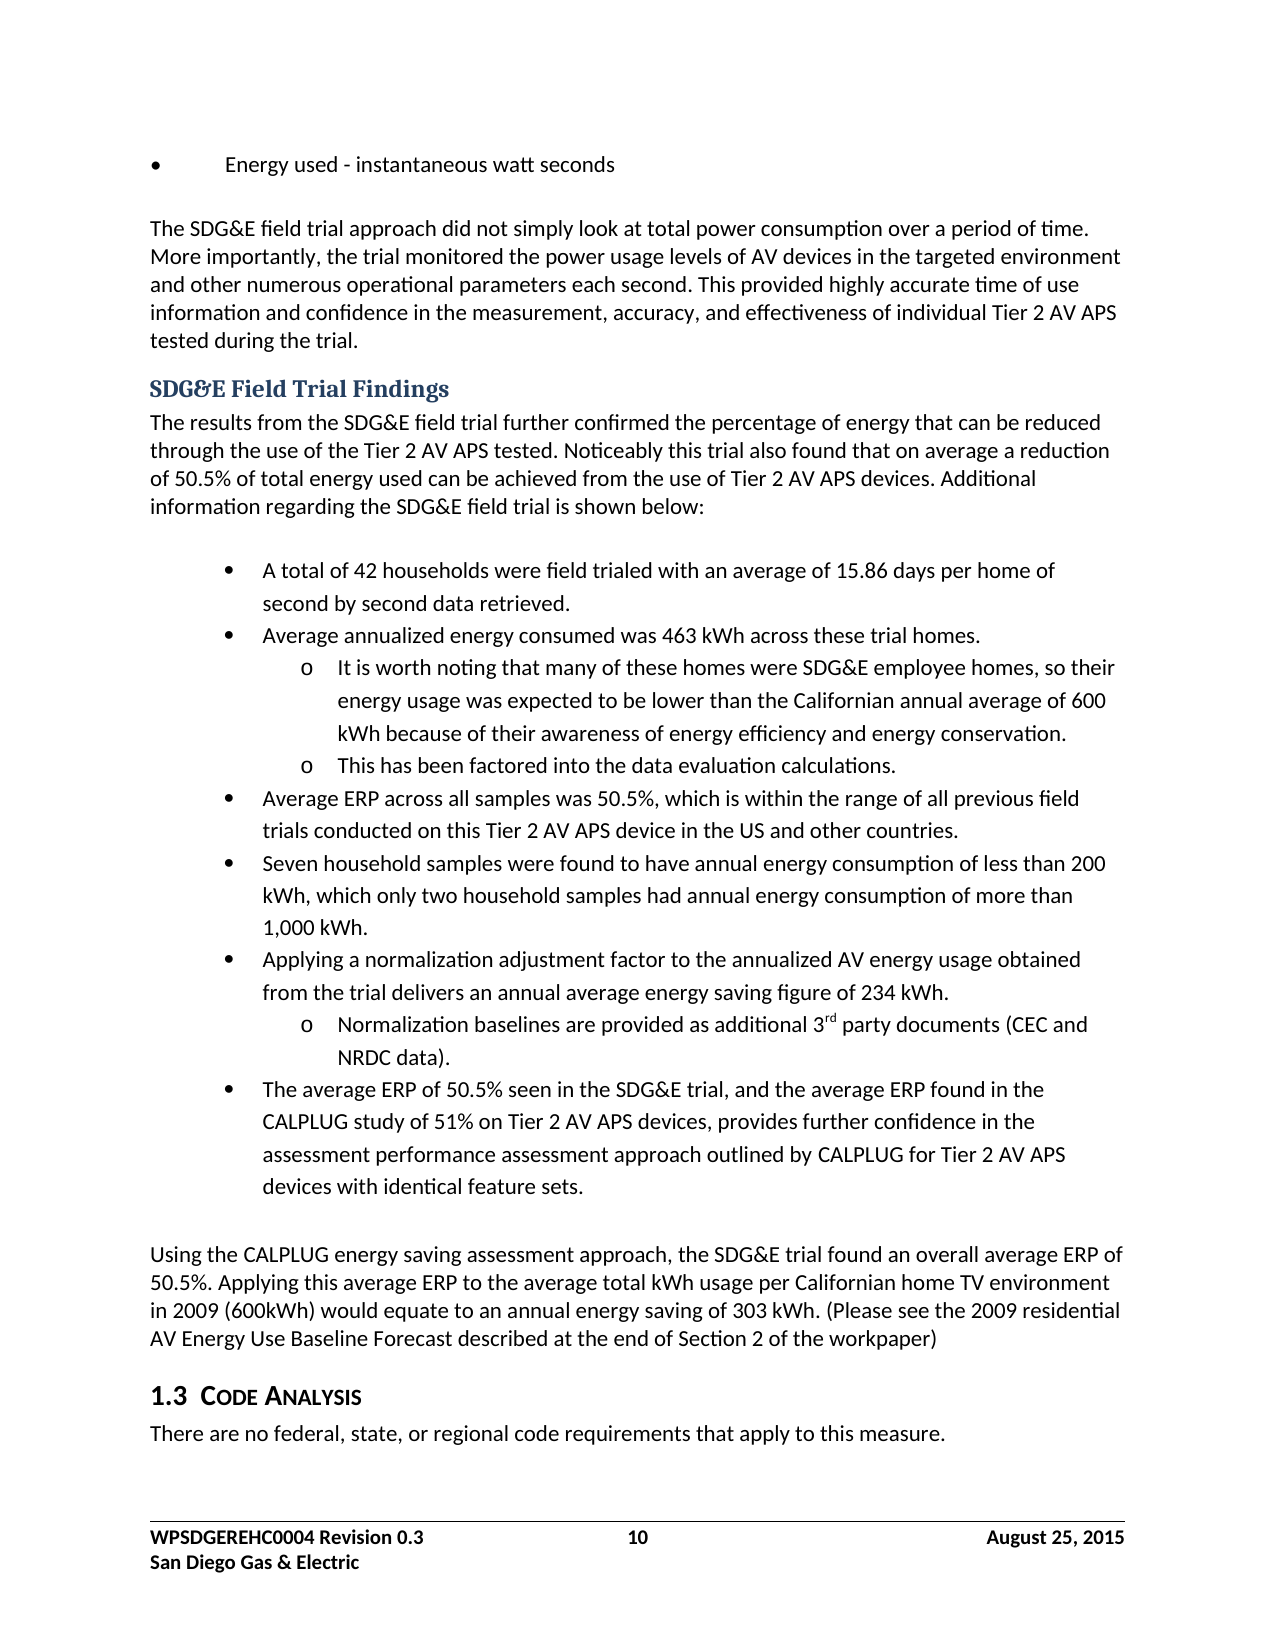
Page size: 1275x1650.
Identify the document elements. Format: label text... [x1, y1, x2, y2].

list It is worth noting that many of these homes were SDG&E employee homes, so their energy usage was expected to be lower than the Californian annual average of 600 kWh because of their awareness of energy efficiency and energy conservation. [300, 653, 1125, 747]
subtitle 1.3 Code Analysis [150, 1377, 1125, 1413]
list Average ERP across all samples was 50.5%, which is within the range of all previous field trials conducted on this Tier 2 AV APS device in the US and other countries. [225, 784, 1125, 845]
list The average ERP of 50.5% seen in the SDG&E trial, and the average ERP found in the CALPLUG study of 51% on Tier 2 AV APS devices, provides further confidence in the assessment performance assessment approach outlined by CALPLUG for Tier 2 AV APS devices with identical feature sets. [225, 1075, 1125, 1200]
list This has been factored into the data evaluation calculations. [300, 751, 1125, 780]
text Using the CALPLUG energy saving assessment approach, the SDG&E trial found an overall average ERP of 50.5%. Applying this average ERP to the average total kWh usage per Californian home TV environment in 2009 (600kWh) would equate to an annual energy saving of 303 kWh. (Please see the 2009 residential AV Energy Use Baseline Forecast described at the end of Section 2 of the workpaper) [150, 1240, 1125, 1352]
subtitle SDG&E Field Trial Findings [150, 375, 1125, 404]
list Average annualized energy consumed was 463 kWh across these trial homes. [225, 621, 1125, 649]
list Normalization baselines are provided as additional 3rd party documents (CEC and NRDC data). [300, 1010, 1125, 1071]
list A total of 42 households were field trialed with an average of 15.86 days per home of second by second data retrieved. [225, 557, 1125, 617]
text • Energy used - instantaneous watt seconds [150, 150, 1125, 178]
text The results from the SDG&E field trial further confirmed the percentage of energy that can be reduced through the use of the Tier 2 AV APS tested. Noticeably this trial also found that on average a reduction of 50.5% of total energy used can be achieved from the use of Tier 2 AV APS devices. Additional information regarding the SDG&E field trial is shown below: [150, 408, 1125, 520]
list Seven household samples were found to have annual energy consumption of less than 200 kWh, which only two household samples had annual energy consumption of more than 1,000 kWh. [225, 849, 1125, 941]
text The SDG&E field trial approach did not simply look at total power consumption over a period of time. More importantly, the trial monitored the power usage levels of AV devices in the targeted environment and other numerous operational parameters each second. This provided highly accurate time of use information and confidence in the measurement, accuracy, and effectiveness of individual Tier 2 AV APS tested during the trial. [150, 214, 1125, 354]
list Applying a normalization adjustment factor to the annualized AV energy usage obtained from the trial delivers an annual average energy saving figure of 234 kWh. [225, 945, 1125, 1006]
text There are no federal, state, or regional code requirements that apply to this measure. [150, 1419, 1125, 1447]
